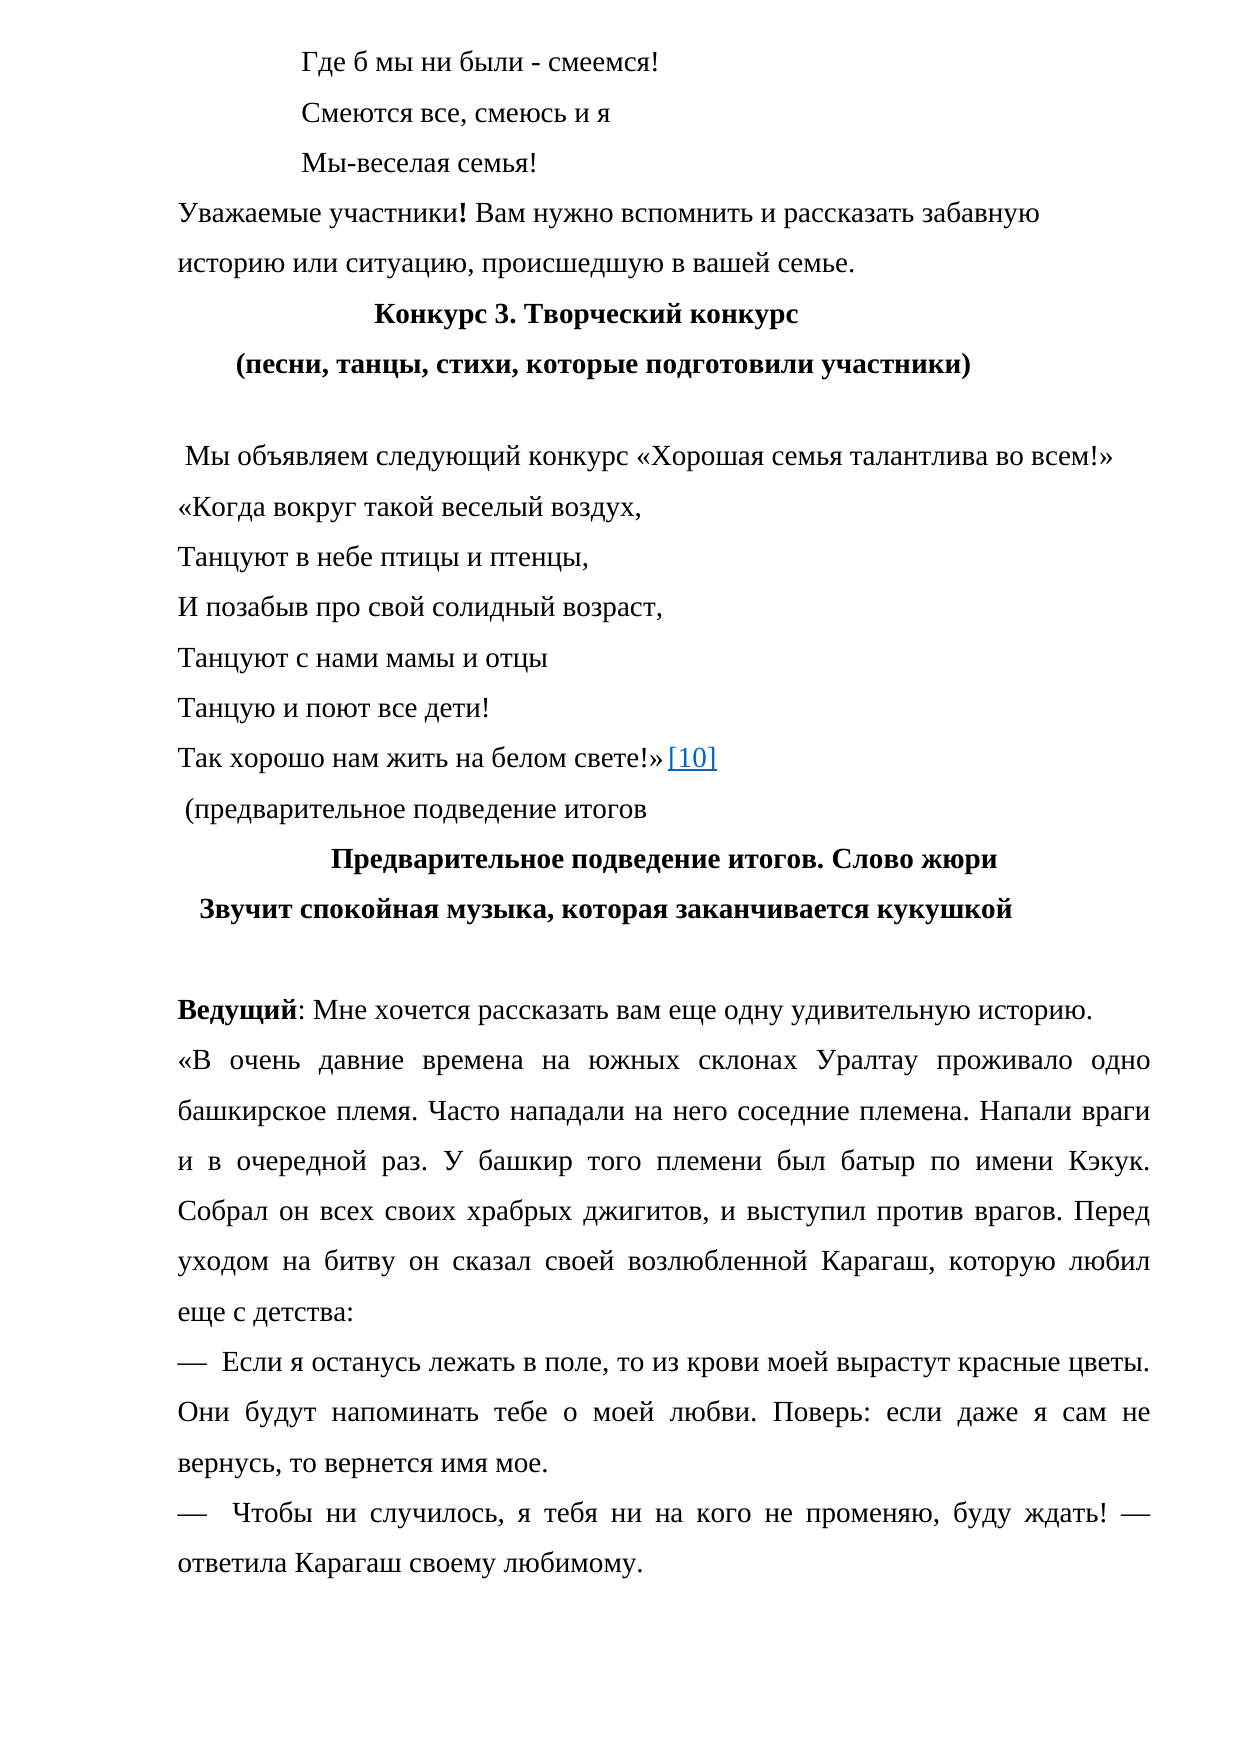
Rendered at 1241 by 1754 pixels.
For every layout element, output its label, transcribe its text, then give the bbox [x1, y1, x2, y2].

text Звучит спокойная музыка, которая заканчивается кукушкой [177, 891, 1152, 925]
text Мы-веселая семья! [177, 145, 1152, 178]
text — Если я останусь лежать в поле, то из крови моей вырастут красные цветы. Они будут напоминать тебе о моей любви. Поверь: если даже я сам не вернусь, то вернется имя мое. [177, 1344, 1152, 1478]
text — Чтобы ни случилось, я тебя ни на кого не променяю, буду ждать! — ответила Карагаш своему любимому. [177, 1495, 1152, 1579]
text (предварительное подведение итогов [177, 791, 1152, 824]
text Танцую и поют все дети! [177, 690, 1152, 724]
text Мы объявляем следующий конкурс «Хорошая семья талантлива во всем!» [177, 438, 1152, 472]
text Танцуют с нами мамы и отцы [177, 640, 1152, 673]
text Предварительное подведение итогов. Слово жюри [177, 841, 1152, 874]
text Танцуют в небе птицы и птенцы, [177, 539, 1152, 573]
text «Когда вокруг такой веселый воздух, [177, 489, 1152, 522]
text Смеются все, смеюсь и я [177, 95, 1152, 128]
text Ведущий: Мне хочется рассказать вам еще одну удивительную историю. [177, 992, 1152, 1026]
text Конкурс 3. Творческий конкурс [177, 296, 1152, 329]
text Где б мы ни были - смеемся! [177, 44, 1152, 78]
text Так хорошо нам жить на белом свете!» [10] [177, 740, 1152, 774]
text (песни, танцы, стихи, которые подготовили участники) [177, 346, 1152, 380]
text И позабыв про свой солидный возраст, [177, 589, 1152, 623]
text Уважаемые участники! Вам нужно вспомнить и рассказать забавную историю или ситуацию, происшедшую в вашей семье. [177, 195, 1152, 279]
text «В очень давние времена на южных склонах Уралтау проживало одно башкирское племя. Часто нападали на него соседние племена. Напали враги и в очередной раз. У башкир того племени был батыр по имени Кэкук. Собрал он всех своих храбрых джигитов, и выступил против врагов. Перед уходом на битву он сказал своей возлюбленной Карагаш, которую любил еще с детства: [177, 1042, 1152, 1327]
